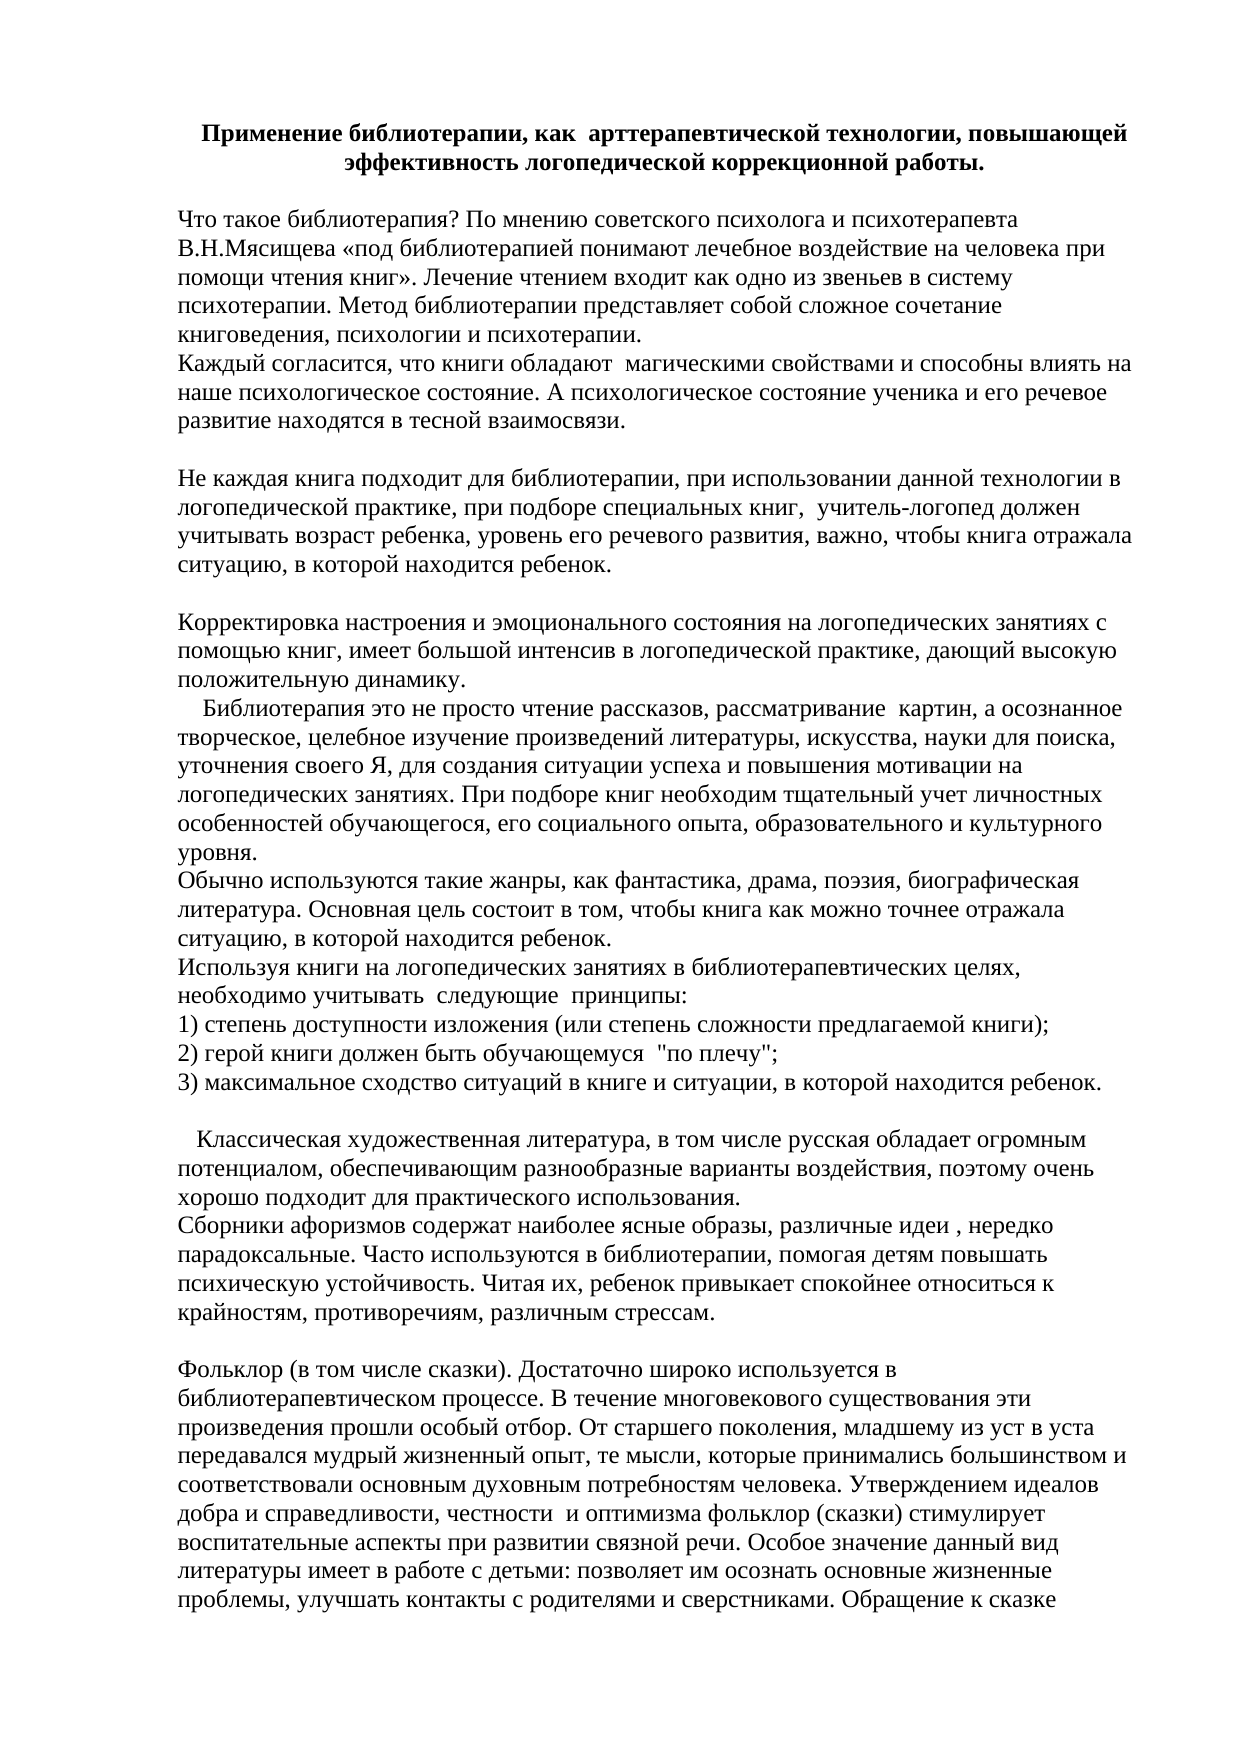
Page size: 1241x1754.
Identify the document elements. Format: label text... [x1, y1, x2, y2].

text Что такое библиотерапия? По мнению советского психолога и психотерапевта В.Н.Мясищева «под библиотерапией понимают лечебное воздействие на человека при помощи чтения книг». Лечение чтением входит как одно из звеньев в систему психотерапии. Метод библиотерапии представляет собой сложное сочетание книговедения, психологии и психотерапии. [177, 204, 1152, 348]
text Каждый согласится, что книги обладают магическими свойствами и способны влиять на наше психологическое состояние. А психологическое состояние ученика и его речевое развитие находятся в тесной взаимосвязи. Не каждая книга подходит для библиотерапии, при использовании данной технологии в логопедической практике, при подборе специальных книг, учитель-логопед должен учитывать возраст ребенка, уровень его речевого развития, важно, чтобы книга отражала ситуацию, в которой находится ребенок. Корректировка настроения и эмоционального состояния на логопедических занятиях с помощью книг, имеет большой интенсив в логопедической практике, дающий высокую положительную динамику. [177, 348, 1152, 693]
text Библиотерапия это не просто чтение рассказов, рассматривание картин, а осознанное творческое, целебное изучение произведений литературы, искусства, науки для поиска, уточнения своего Я, для создания ситуации успеха и повышения мотивации на логопедических занятиях. При подборе книг необходим тщательный учет личностных особенностей обучающегося, его социального опыта, образовательного и культурного уровня. Обычно используются такие жанры, как фантастика, драма, поэзия, биографическая литература. Основная цель состоит в том, чтобы книга как можно точнее отражала ситуацию, в которой находится ребенок. Используя книги на логопедических занятиях в библиотерапевтических целях, необходимо учитывать следующие принципы: 1) степень доступности изложения (или степень сложности предлагаемой книги); 2) герой книги должен быть обучающемуся "по плечу"; 3) максимальное сходство ситуаций в книге и ситуации, в которой находится ребенок. Классическая художественная литература, в том числе русская обладает огромным потенциалом, обеспечивающим разнообразные варианты воздействия, поэтому очень хорошо подходит для практического использования. [177, 693, 1152, 1211]
text Применение библиотерапии, как арттерапевтической технологии, повышающей эффективность логопедической коррекционной работы. [177, 118, 1152, 176]
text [177, 1211, 1152, 1613]
